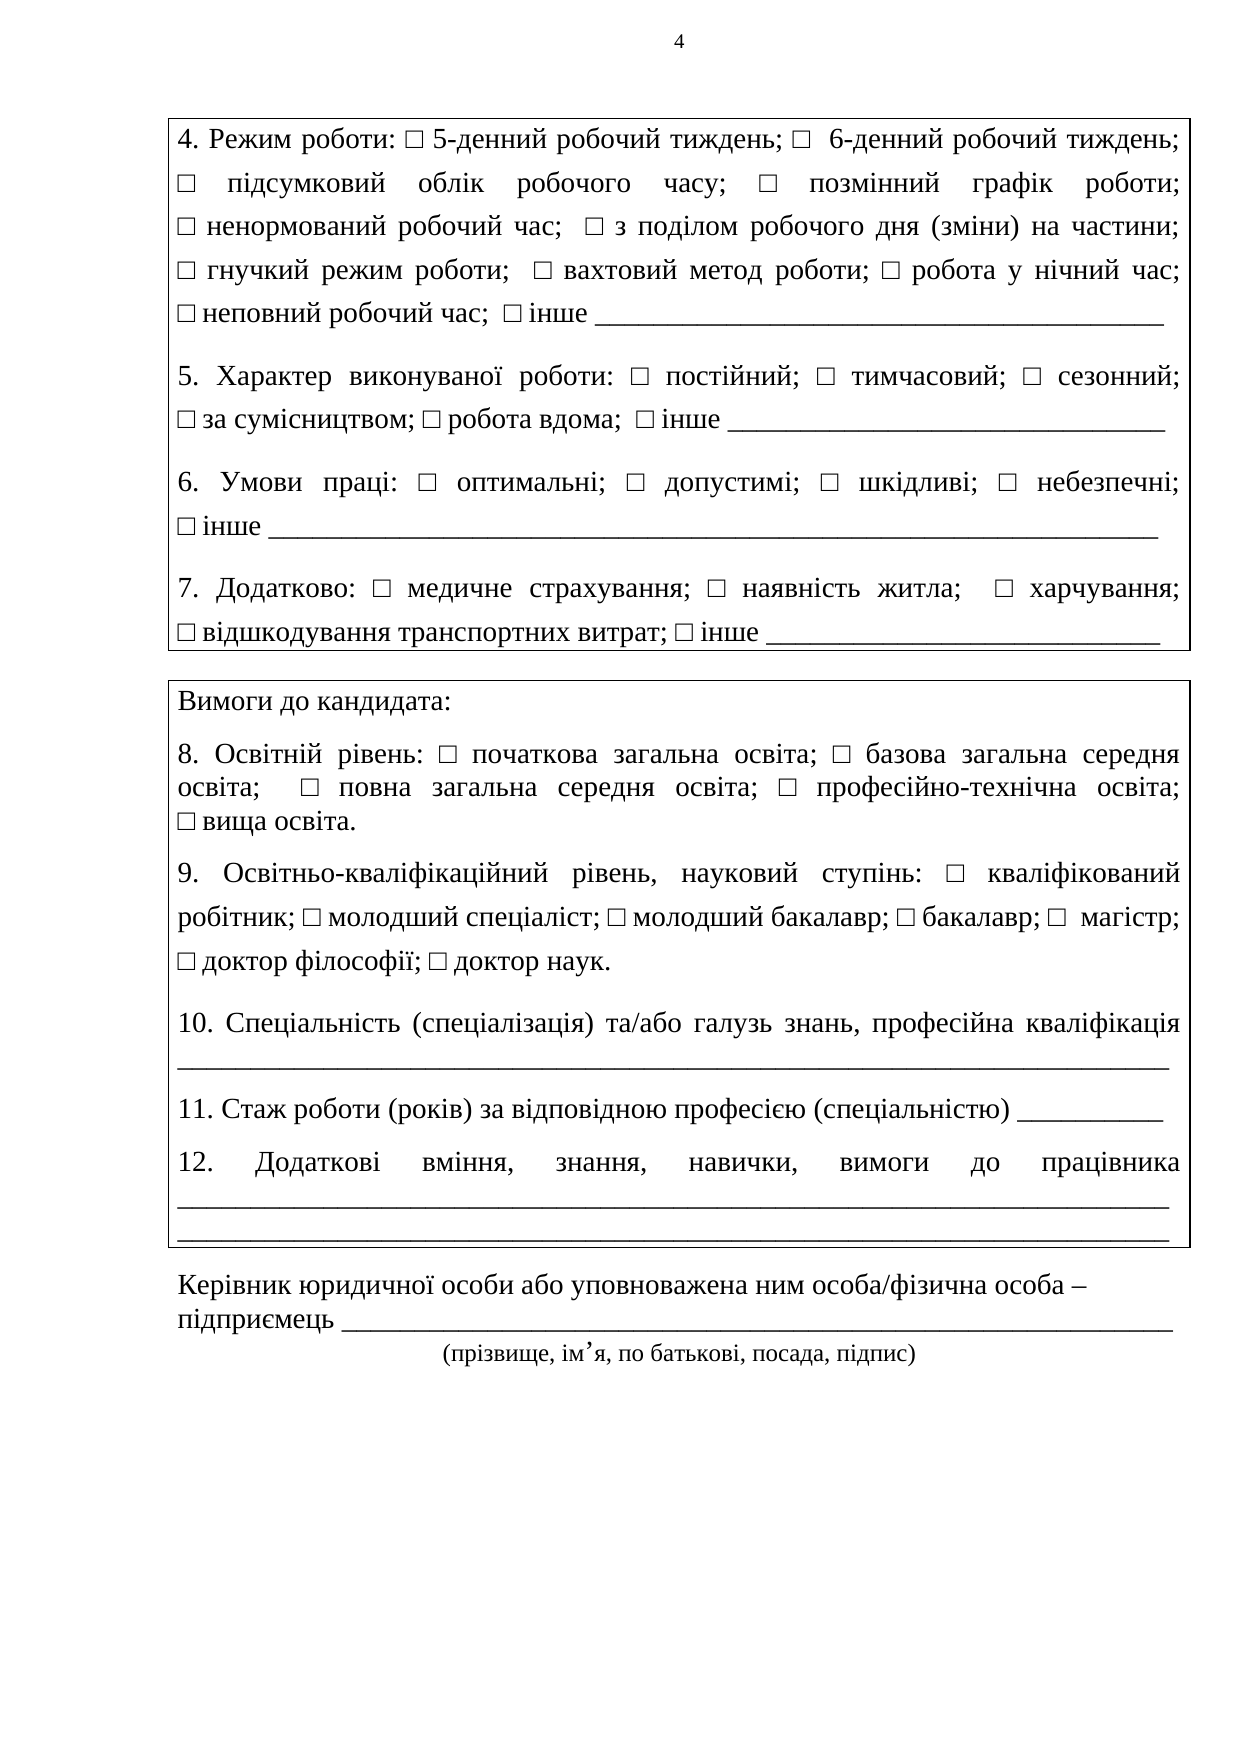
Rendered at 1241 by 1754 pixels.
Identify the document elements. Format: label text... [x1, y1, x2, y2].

text 7. Додатково: □ медичне страхування; □ наявність житла; □ харчування; □ відшкодування транспортних витрат; □ інше ___________________________ [169, 567, 1189, 650]
text 9. Освітньо-кваліфікаційний рівень, науковий ступінь: □ кваліфікований робітник; □ молодший спеціаліст; □ молодший бакалавр; □ бакалавр; □ магістр; □ доктор філософії; □ доктор наук. [177, 856, 1181, 976]
text 11. Стаж роботи (років) за відповідною професією (спеціальністю) __________ [177, 1092, 1181, 1125]
text 6. Умови праці: □ оптимальні; □ допустимі; □ шкідливі; □ небезпечні; □ інше _____________________________________________________________ [177, 464, 1181, 541]
text Керівник юридичної особи або уповноважена ним особа/фізична особа – підприємець _________________________________________________________ [177, 1267, 1181, 1334]
text 8. Освітній рівень: □ початкова загальна освіта; □ базова загальна середня освіта; □ повна загальна середня освіта; □ професійно-технічна освіта; □ вища освіта. [177, 736, 1181, 836]
text 4. Режим роботи: □ 5-денний робочий тиждень; □ 6-денний робочий тиждень; □ підсумковий облік робочого часу; □ позмінний графік роботи; □ ненормований робочий час; □ з поділом робочого дня (зміни) на частини; □ гнучкий режим роботи; □ вахтовий метод роботи; □ робота у нічний час; □ неповний робочий час; □ інше _______________________________________ [169, 119, 1189, 329]
text 12. Додаткові вміння, знання, навички, вимоги до працівника ________________________________________________________________________________________________________________________________________ [169, 1141, 1189, 1247]
text (прізвище, ім’я, по батькові, посада, підпис) [177, 1334, 1181, 1368]
text Вимоги до кандидата: [169, 681, 1189, 717]
text 10. Спеціальність (спеціалізація) та/або галузь знань, професійна кваліфікація ____________________________________________________________________ [177, 1005, 1181, 1072]
text 5. Характер виконуваної роботи: □ постійний; □ тимчасовий; □ сезонний; □ за сумісництвом; □ робота вдома; □ інше ______________________________ [177, 358, 1181, 435]
